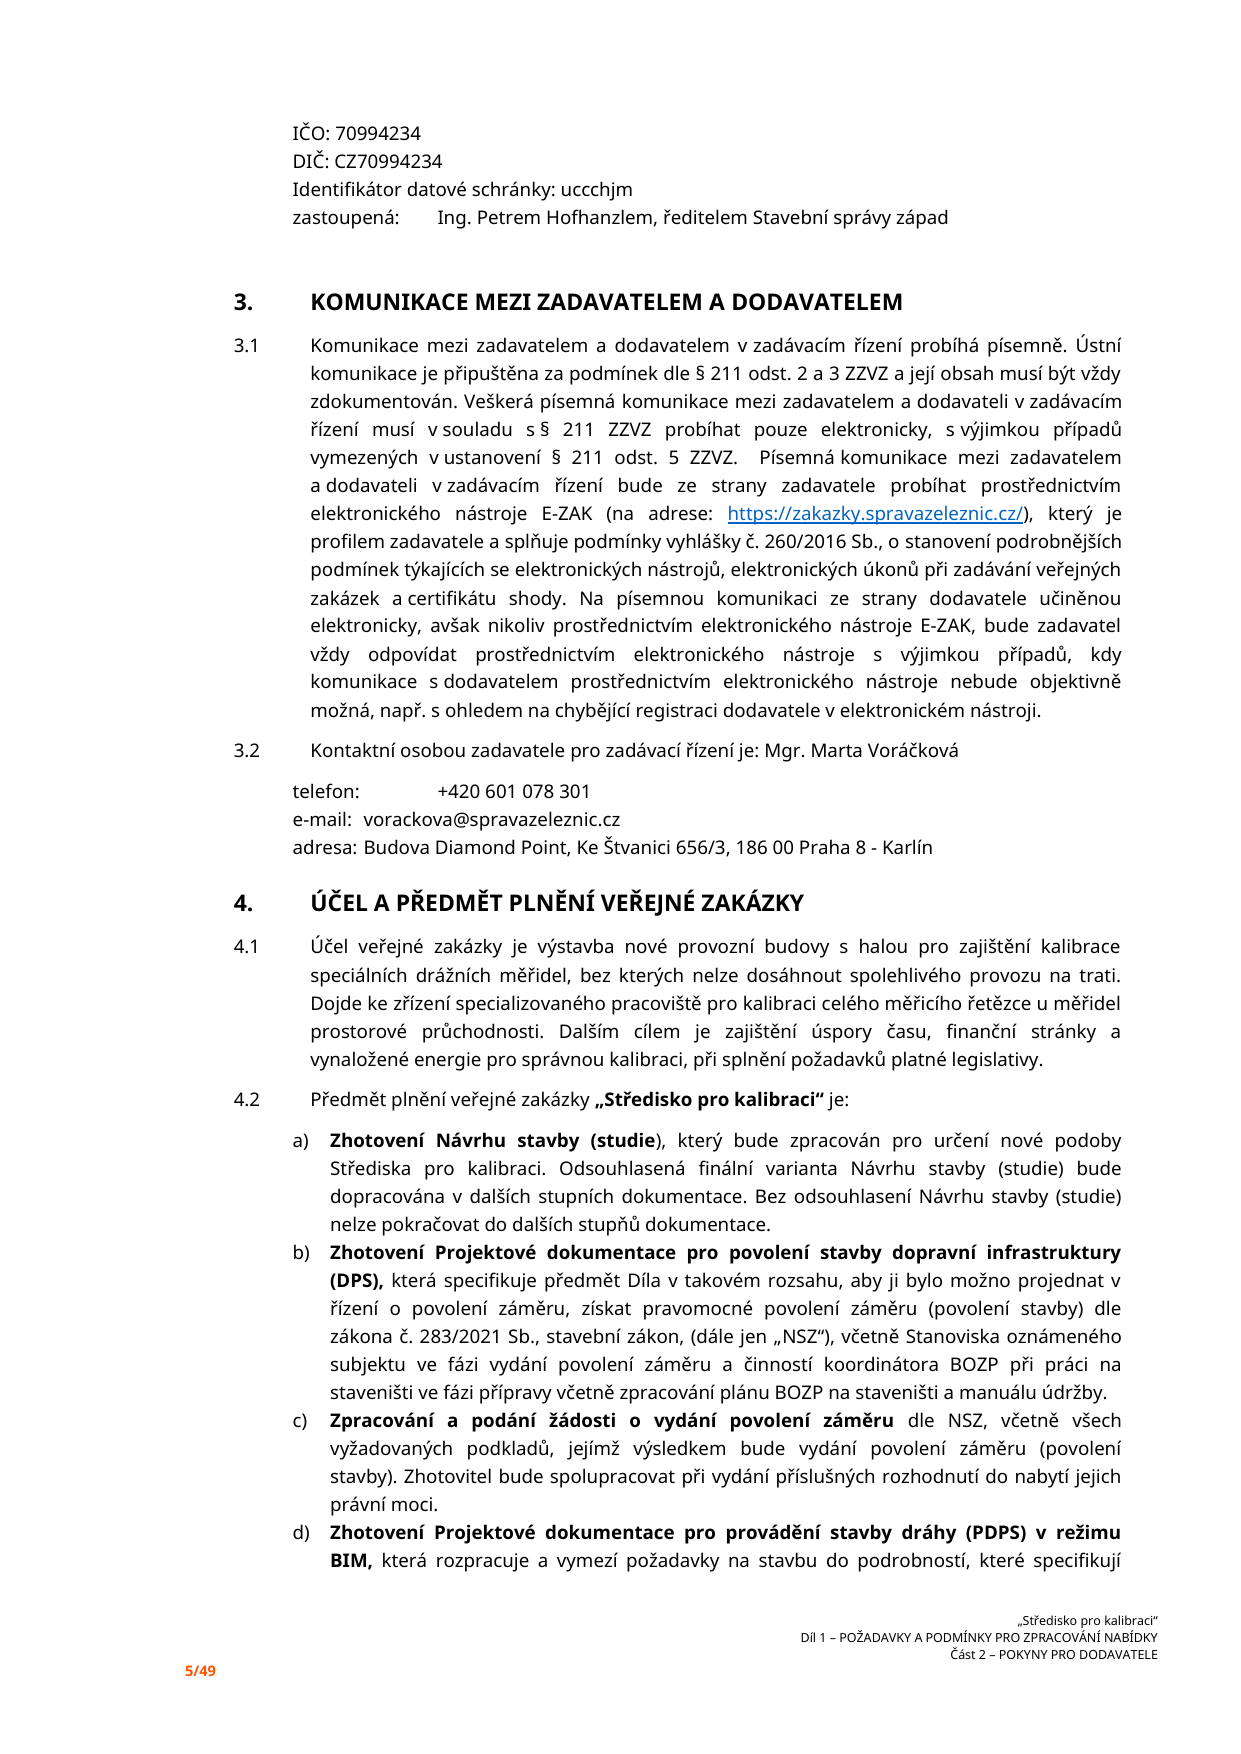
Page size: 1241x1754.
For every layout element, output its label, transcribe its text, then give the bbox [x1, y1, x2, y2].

text telefon: +420 601 078 301 [292, 778, 1122, 803]
text DIČ: CZ70994234 [292, 149, 1122, 174]
text e-mail: vorackova@spravazeleznic.cz [292, 806, 1122, 831]
text IČO: 70994234 [292, 121, 1122, 146]
text Předmět plnění veřejné zakázky „Středisko pro kalibraci“ je: [233, 1086, 1122, 1112]
text ÚČEL a PŘEDMĚT PLNĚNÍ VEŘEJNÉ ZAKÁZKY [233, 887, 1122, 918]
text Účel veřejné zakázky je výstavba nové provozní budovy s halou pro zajištění kalibrace speciálních drážních měřidel, bez kterých nelze dosáhnout spolehlivého provozu na trati. Dojde ke zřízení specializovaného pracoviště pro kalibraci celého měřicího řetězce u měřidel prostorové průchodnosti. Dalším cílem je zajištění úspory času, finanční stránky a vynaložené energie pro správnou kalibraci, při splnění požadavků platné legislativy. [233, 934, 1122, 1071]
text Kontaktní osobou zadavatele pro zadávací řízení je: Mgr. Marta Voráčková [233, 737, 1122, 763]
list Zpracování a podání žádosti o vydání povolení záměru dle NSZ, včetně všech vyžadovaných podkladů, jejímž výsledkem bude vydání povolení záměru (povolení stavby). Zhotovitel bude spolupracovat při vydání příslušných rozhodnutí do nabytí jejich právní moci. [292, 1407, 1122, 1517]
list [292, 1519, 1122, 1573]
text KOMUNIKACE MEZI ZADAVATELEM a DODAVATELEM [233, 286, 1122, 317]
list Zhotovení Projektové dokumentace pro povolení stavby dopravní infrastruktury (DPS), která specifikuje předmět Díla v takovém rozsahu, aby ji bylo možno projednat v řízení o povolení záměru, získat pravomocné povolení záměru (povolení stavby) dle zákona č. 283/2021 Sb., stavební zákon, (dále jen „NSZ“), včetně Stanoviska oznámeného subjektu ve fázi vydání povolení záměru a činností koordinátora BOZP při práci na staveništi ve fázi přípravy včetně zpracování plánu BOZP na staveništi a manuálu údržby. [292, 1239, 1122, 1405]
list Zhotovení Návrhu stavby (studie), který bude zpracován pro určení nové podoby Střediska pro kalibraci. Odsouhlasená finální varianta Návrhu stavby (studie) bude dopracována v dalších stupních dokumentace. Bez odsouhlasení Návrhu stavby (studie) nelze pokračovat do dalších stupňů dokumentace. [292, 1127, 1122, 1237]
text Identifikátor datové schránky: uccchjm [292, 177, 1122, 202]
text zastoupená: Ing. Petrem Hofhanzlem, ředitelem Stavební správy západ [292, 205, 1122, 230]
text Komunikace mezi zadavatelem a dodavatelem v zadávacím řízení probíhá písemně. Ústní komunikace je připuštěna za podmínek dle § 211 odst. 2 a 3 ZZVZ a její obsah musí být vždy zdokumentován. Veškerá písemná komunikace mezi zadavatelem a dodavateli v zadávacím řízení musí v souladu s § 211 ZZVZ probíhat pouze elektronicky, s výjimkou případů vymezených v ustanovení § 211 odst. 5 ZZVZ. Písemná komunikace mezi zadavatelem a dodavateli v zadávacím řízení bude ze strany zadavatele probíhat prostřednictvím elektronického nástroje E-ZAK (na adrese: https://zakazky.spravazeleznic.cz/), který je profilem zadavatele a splňuje podmínky vyhlášky č. 260/2016 Sb., o stanovení podrobnějších podmínek týkajících se elektronických nástrojů, elektronických úkonů při zadávání veřejných zakázek a certifikátu shody. Na písemnou komunikaci ze strany dodavatele učiněnou elektronicky, avšak nikoliv prostřednictvím elektronického nástroje E-ZAK, bude zadavatel vždy odpovídat prostřednictvím elektronického nástroje s výjimkou případů, kdy komunikace s dodavatelem prostřednictvím elektronického nástroje nebude objektivně možná, např. s ohledem na chybějící registraci dodavatele v elektronickém nástroji. [233, 333, 1122, 722]
text adresa: Budova Diamond Point, Ke Štvanici 656/3, 186 00 Praha 8 - Karlín [292, 834, 1122, 859]
